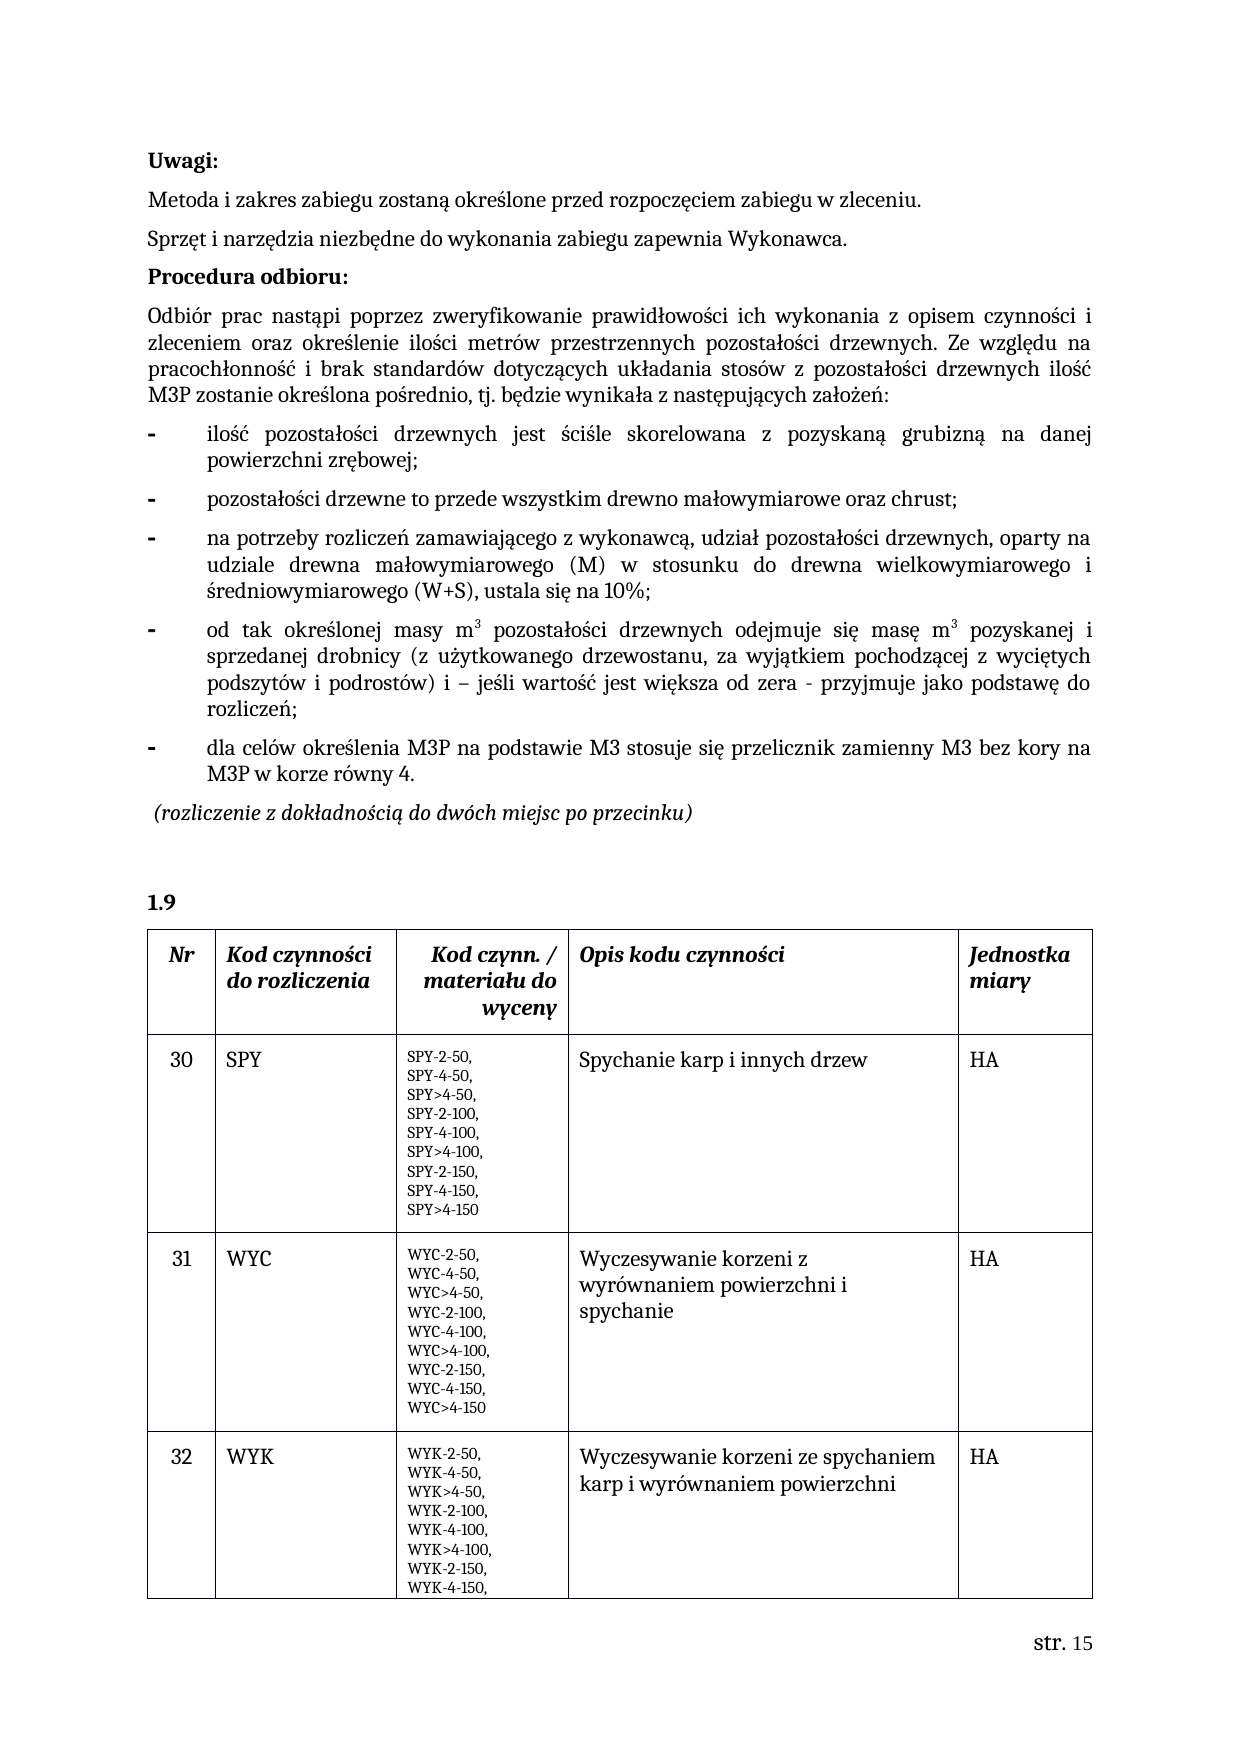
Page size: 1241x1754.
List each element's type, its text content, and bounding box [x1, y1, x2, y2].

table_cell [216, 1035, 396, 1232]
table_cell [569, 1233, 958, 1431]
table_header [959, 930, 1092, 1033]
text Metoda i zakres zabiegu zostaną określone przed rozpoczęciem zabiegu w zleceniu. [148, 186, 1093, 213]
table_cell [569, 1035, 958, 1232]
text (rozliczenie z dokładnością do dwóch miejsc po przecinku) [148, 800, 1093, 826]
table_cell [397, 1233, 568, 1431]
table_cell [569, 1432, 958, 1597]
text Procedura odbioru: [148, 264, 1093, 291]
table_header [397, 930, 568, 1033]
text Sprzęt i narzędzia niezbędne do wykonania zabiegu zapewnia Wykonawca. [148, 225, 1093, 252]
list od tak określonej masy m3 pozostałości drzewnych odejmuje się masę m3 pozyskanej i sprzedanej drobnicy (z użytkowanego drzewostanu, za wyjątkiem pochodzącej z wyciętych podszytów i podrostów) i – jeśli wartość jest większa od zera - przyjmuje jako podstawę do rozliczeń; [148, 617, 1093, 722]
text 1.9 [148, 889, 1093, 916]
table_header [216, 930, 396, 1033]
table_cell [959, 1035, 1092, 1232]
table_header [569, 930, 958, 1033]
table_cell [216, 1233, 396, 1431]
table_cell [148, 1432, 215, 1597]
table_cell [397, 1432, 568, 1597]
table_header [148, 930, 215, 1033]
list pozostałości drzewne to przede wszystkim drewno małowymiarowe oraz chrust; [148, 486, 1093, 512]
list na potrzeby rozliczeń zamawiającego z wykonawcą, udział pozostałości drzewnych, oparty na udziale drewna małowymiarowego (M) w stosunku do drewna wielkowymiarowego i średniowymiarowego (W+S), ustala się na 10%; [148, 525, 1093, 604]
list dla celów określenia M3P na podstawie M3 stosuje się przelicznik zamienny M3 bez kory na M3P w korze równy 4. [148, 734, 1093, 787]
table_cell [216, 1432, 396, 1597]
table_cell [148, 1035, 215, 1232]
list ilość pozostałości drzewnych jest ściśle skorelowana z pozyskaną grubizną na danej powierzchni zrębowej; [148, 421, 1093, 474]
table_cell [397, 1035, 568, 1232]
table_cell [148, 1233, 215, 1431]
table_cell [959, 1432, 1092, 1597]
text Uwagi: [148, 148, 1093, 174]
text Odbiór prac nastąpi poprzez zweryfikowanie prawidłowości ich wykonania z opisem czynności i zleceniem oraz określenie ilości metrów przestrzennych pozostałości drzewnych. Ze względu na pracochłonność i brak standardów dotyczących układania stosów z pozostałości drzewnych ilość M3P zostanie określona pośrednio, tj. będzie wynikała z następujących założeń: [148, 303, 1093, 408]
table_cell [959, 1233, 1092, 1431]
